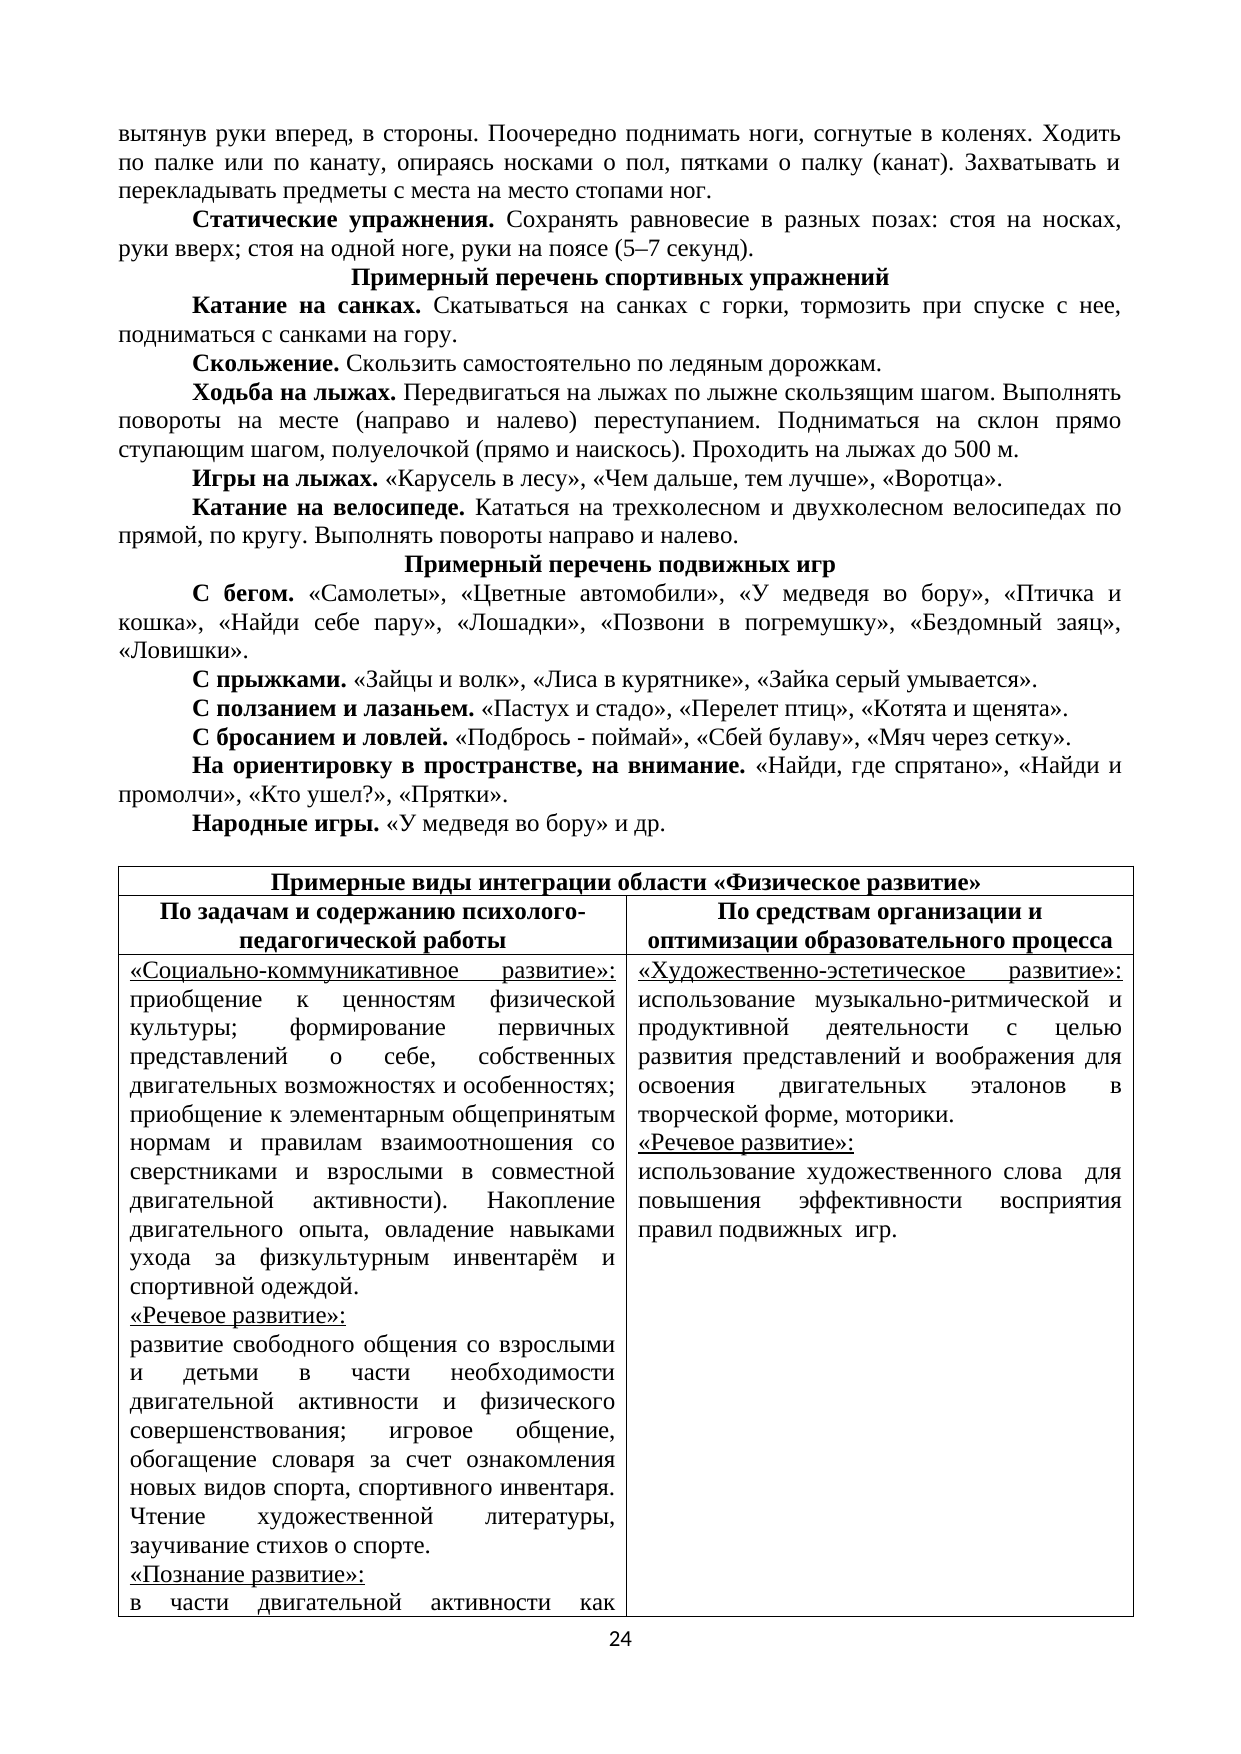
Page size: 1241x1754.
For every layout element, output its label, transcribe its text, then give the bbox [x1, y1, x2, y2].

text Скольжение. Скользить самостоятельно по ледяным дорожкам. [118, 348, 1122, 377]
text Примерный перечень подвижных игр [118, 549, 1122, 578]
text Катание на велосипеде. Кататься на трехколесном и двухколесном велосипедах по прямой, по кругу. Выполнять повороты направо и налево. [118, 492, 1122, 549]
text С бегом. «Самолеты», «Цветные автомобили», «У медведя во бору», «Птичка и кошка», «Найди себе пару», «Лошадки», «Позвони в погремушку», «Бездомный заяц», «Ловишки». [118, 578, 1122, 664]
text Ходьба на лыжах. Передвигаться на лыжах по лыжне скользящим шагом. Выполнять повороты на месте (направо и налево) переступанием. Подниматься на склон прямо ступающим шагом, полуелочкой (прямо и наискось). Проходить на лыжах до 500 м. [118, 377, 1122, 463]
text Катание на санках. Скатываться на санках с горки, тормозить при спуске с нее, подниматься с санками на гору. [118, 291, 1122, 348]
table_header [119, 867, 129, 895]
text Игры на лыжах. «Карусель в лесу», «Чем дальше, тем лучше», «Воротца». [118, 463, 1122, 492]
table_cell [119, 955, 626, 1616]
table_cell По средствам организации и оптимизации образовательного процесса [627, 896, 1133, 954]
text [118, 118, 1122, 204]
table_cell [627, 955, 1133, 1616]
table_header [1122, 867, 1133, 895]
text Народные игры. «У медведя во бору» и др. [118, 808, 1122, 837]
text С бросанием и ловлей. «Подбрось - поймай», «Сбей булаву», «Мяч через сетку». [118, 722, 1122, 751]
text Примерный перечень спортивных упражнений [118, 262, 1122, 291]
table_cell По задачам и содержанию психолого- педагогической работы [119, 896, 626, 954]
text Статические упражнения. Сохранять равновесие в разных позах: стоя на носках, руки вверх; стоя на одной ноге, руки на поясе (5–7 секунд). [118, 204, 1122, 262]
text С ползанием и лазаньем. «Пастух и стадо», «Перелет птиц», «Котята и щенята». [118, 693, 1122, 722]
text На ориентировку в пространстве, на внимание. «Найди, где спрятано», «Найди и промолчи», «Кто ушел?», «Прятки». [118, 751, 1122, 808]
text С прыжками. «Зайцы и волк», «Лиса в курятнике», «Зайка серый умывается». [118, 664, 1122, 693]
